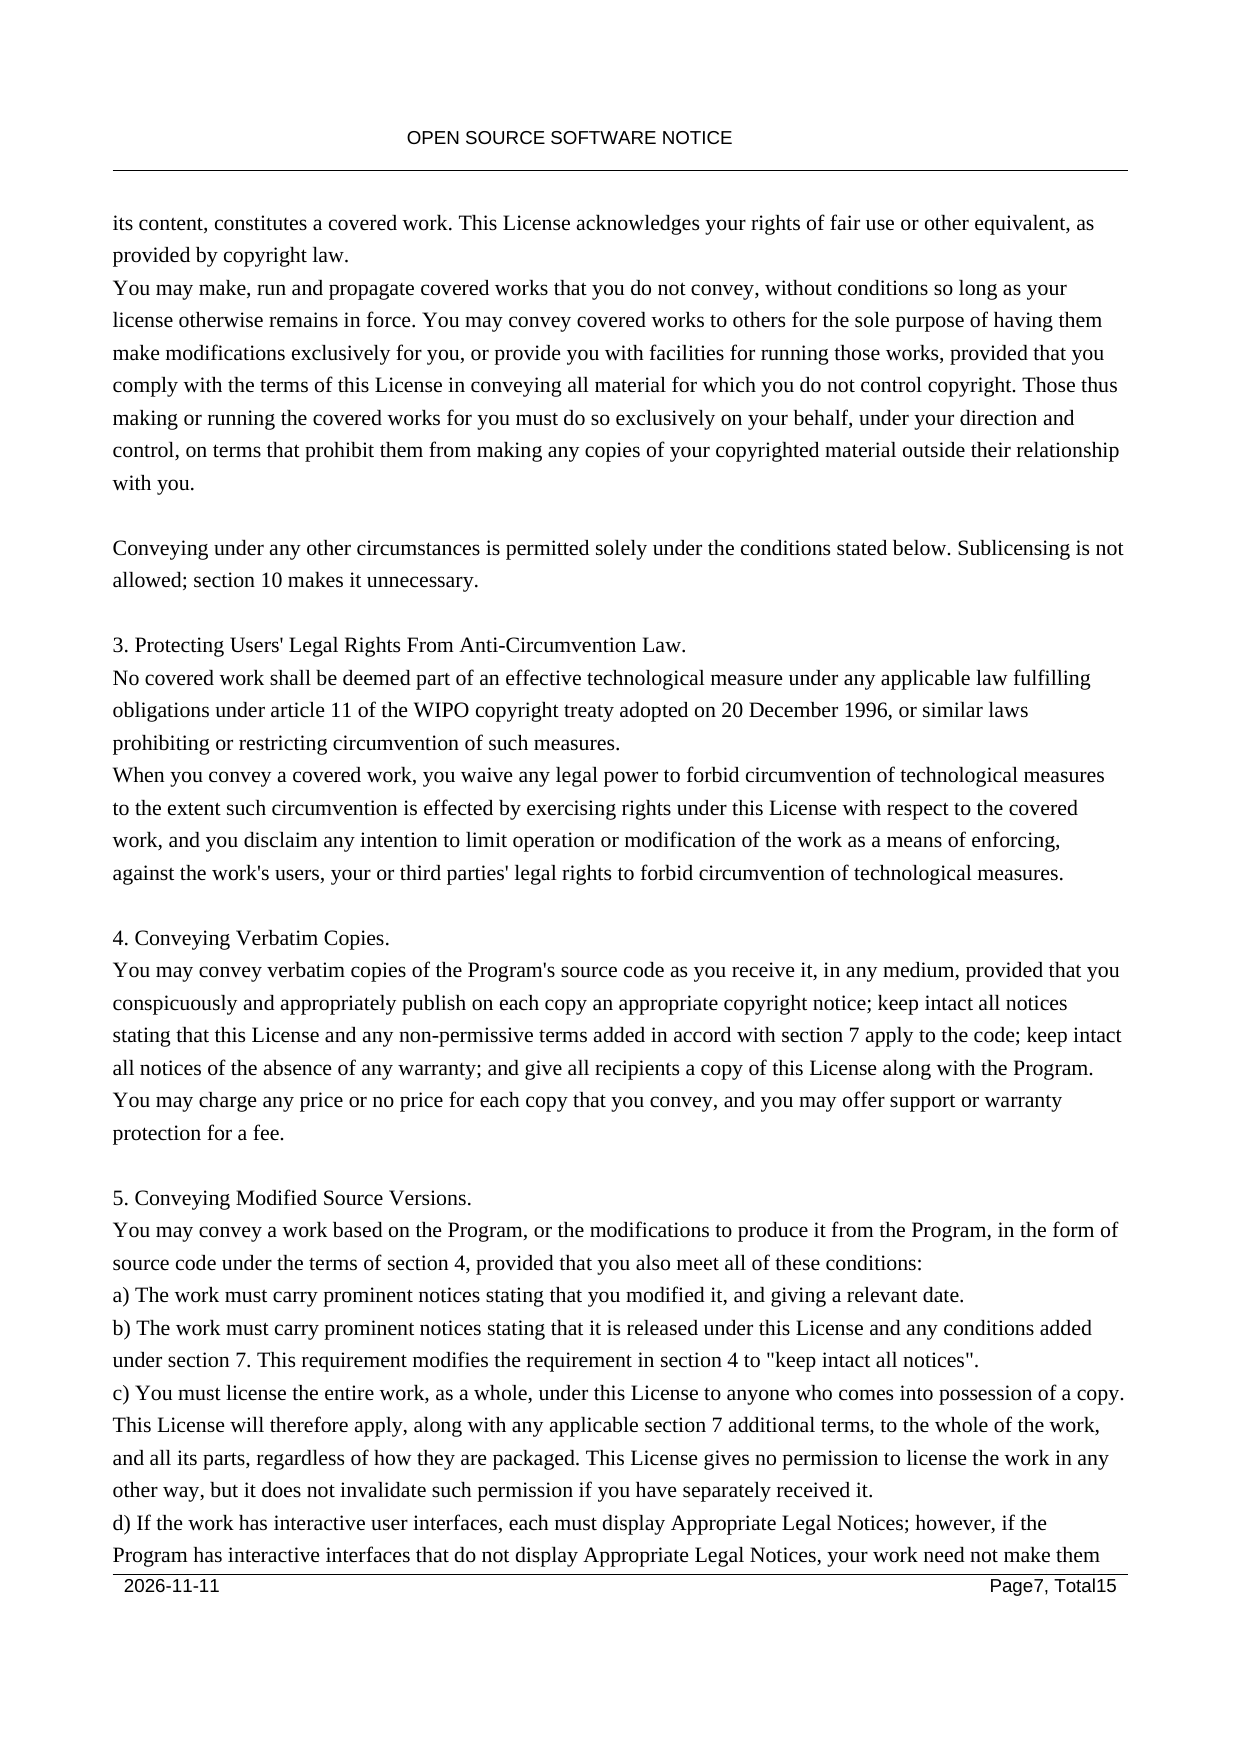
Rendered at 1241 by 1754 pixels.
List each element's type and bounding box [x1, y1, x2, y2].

text [112, 206, 1128, 1571]
